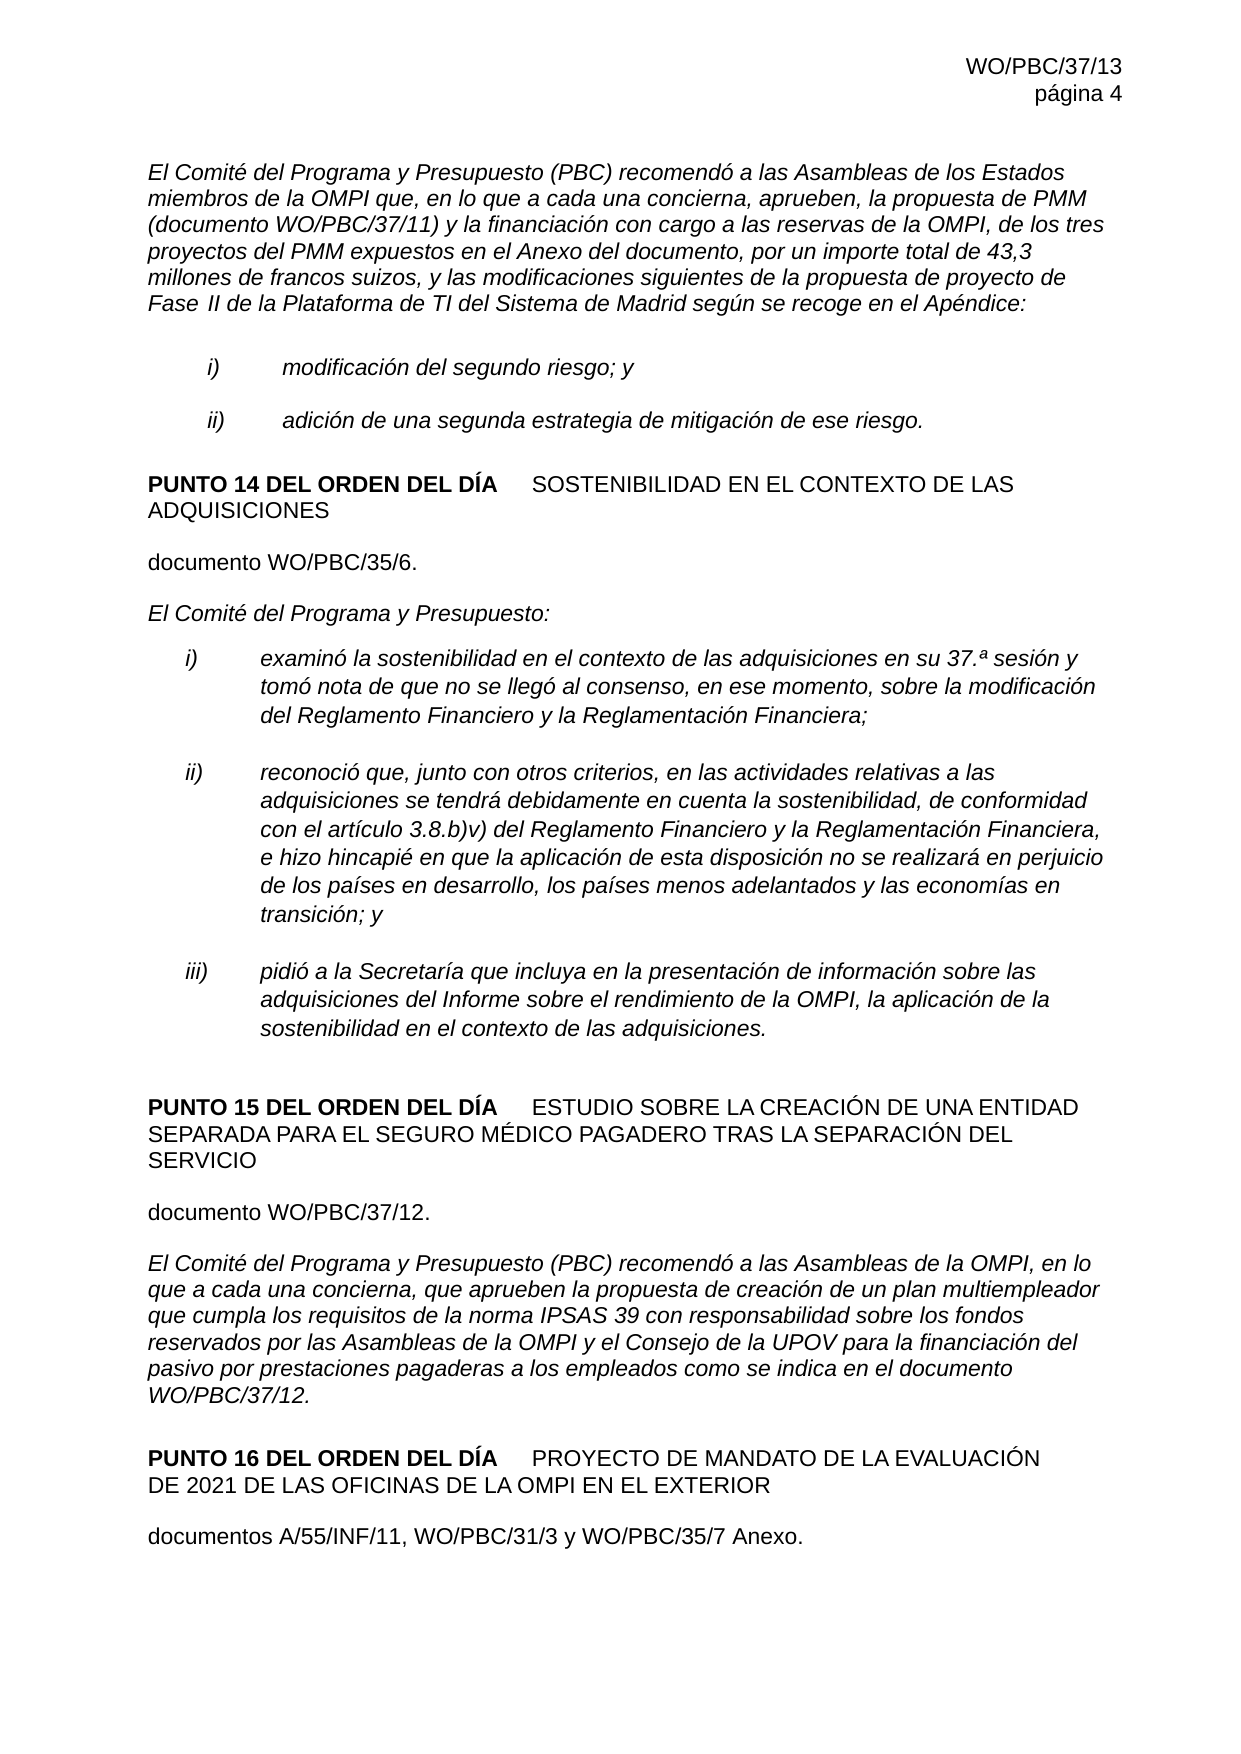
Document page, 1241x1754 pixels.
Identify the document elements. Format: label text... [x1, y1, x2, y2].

subtitle PUNTO 15 DEL ORDEN DEL DÍA Estudio sobre la creación de una entidad separada para el seguro médico pagadero tras la separación del servicio [148, 1094, 1122, 1173]
list examinó la sostenibilidad en el contexto de las adquisiciones en su 37.ª sesión y tomó nota de que no se llegó al consenso, en ese momento, sobre la modificación del Reglamento Financiero y la Reglamentación Financiera; [185, 645, 1122, 728]
text El Comité del Programa y Presupuesto: [148, 600, 1122, 626]
list pidió a la Secretaría que incluya en la presentación de información sobre las adquisiciones del Informe sobre el rendimiento de la OMPI, la aplicación de la sostenibilidad en el contexto de las adquisiciones. [185, 958, 1122, 1041]
text El Comité del Programa y Presupuesto (PBC) recomendó a las Asambleas de la OMPI, en lo que a cada una concierna, que aprueben la propuesta de creación de un plan multiempleador que cumpla los requisitos de la norma IPSAS 39 con responsabilidad sobre los fondos reservados por las Asambleas de la OMPI y el Consejo de la UPOV para la financiación del pasivo por prestaciones pagaderas a los empleados como se indica en el documento WO/PBC/37/12. [148, 1250, 1122, 1408]
subtitle PUNTO 14 DEL ORDEN DEL DÍA Sostenibilidad en el contexto de las adquisiciones [148, 471, 1122, 523]
text documentos A/55/INF/11, WO/PBC/31/3 y WO/PBC/35/7 Anexo. [148, 1523, 1122, 1549]
text documento WO/PBC/35/6. [148, 548, 1122, 575]
list modificación del segundo riesgo; y [207, 354, 1122, 381]
text El Comité del Programa y Presupuesto (PBC) recomendó a las Asambleas de los Estados miembros de la OMPI que, en lo que a cada una concierna, aprueben, la propuesta de PMM (documento WO/PBC/37/11) y la financiación con cargo a las reservas de la OMPI, de los tres proyectos del PMM expuestos en el Anexo del documento, por un importe total de 43,3 millones de francos suizos, y las modificaciones siguientes de la propuesta de proyecto de Fase II de la Plataforma de TI del Sistema de Madrid según se recoge en el Apéndice: [148, 158, 1122, 317]
list reconoció que, junto con otros criterios, en las actividades relativas a las adquisiciones se tendrá debidamente en cuenta la sostenibilidad, de conformidad con el artículo 3.8.b)v) del Reglamento Financiero y la Reglamentación Financiera, e hizo hincapié en que la aplicación de esta disposición no se realizará en perjuicio de los países en desarrollo, los países menos adelantados y las economías en transición; y [185, 759, 1122, 927]
text documento WO/PBC/37/12. [148, 1198, 1122, 1225]
list adición de una segunda estrategia de mitigación de ese riesgo. [207, 407, 1122, 433]
subtitle PUNTO 16 DEL ORDEN DEL DÍA PROYECTO DE MANDATO DE LA EVALUACIÓN DE 2021 DE LAS OFICINAS DE LA OMPI EN EL EXTERIOR [148, 1445, 1122, 1498]
